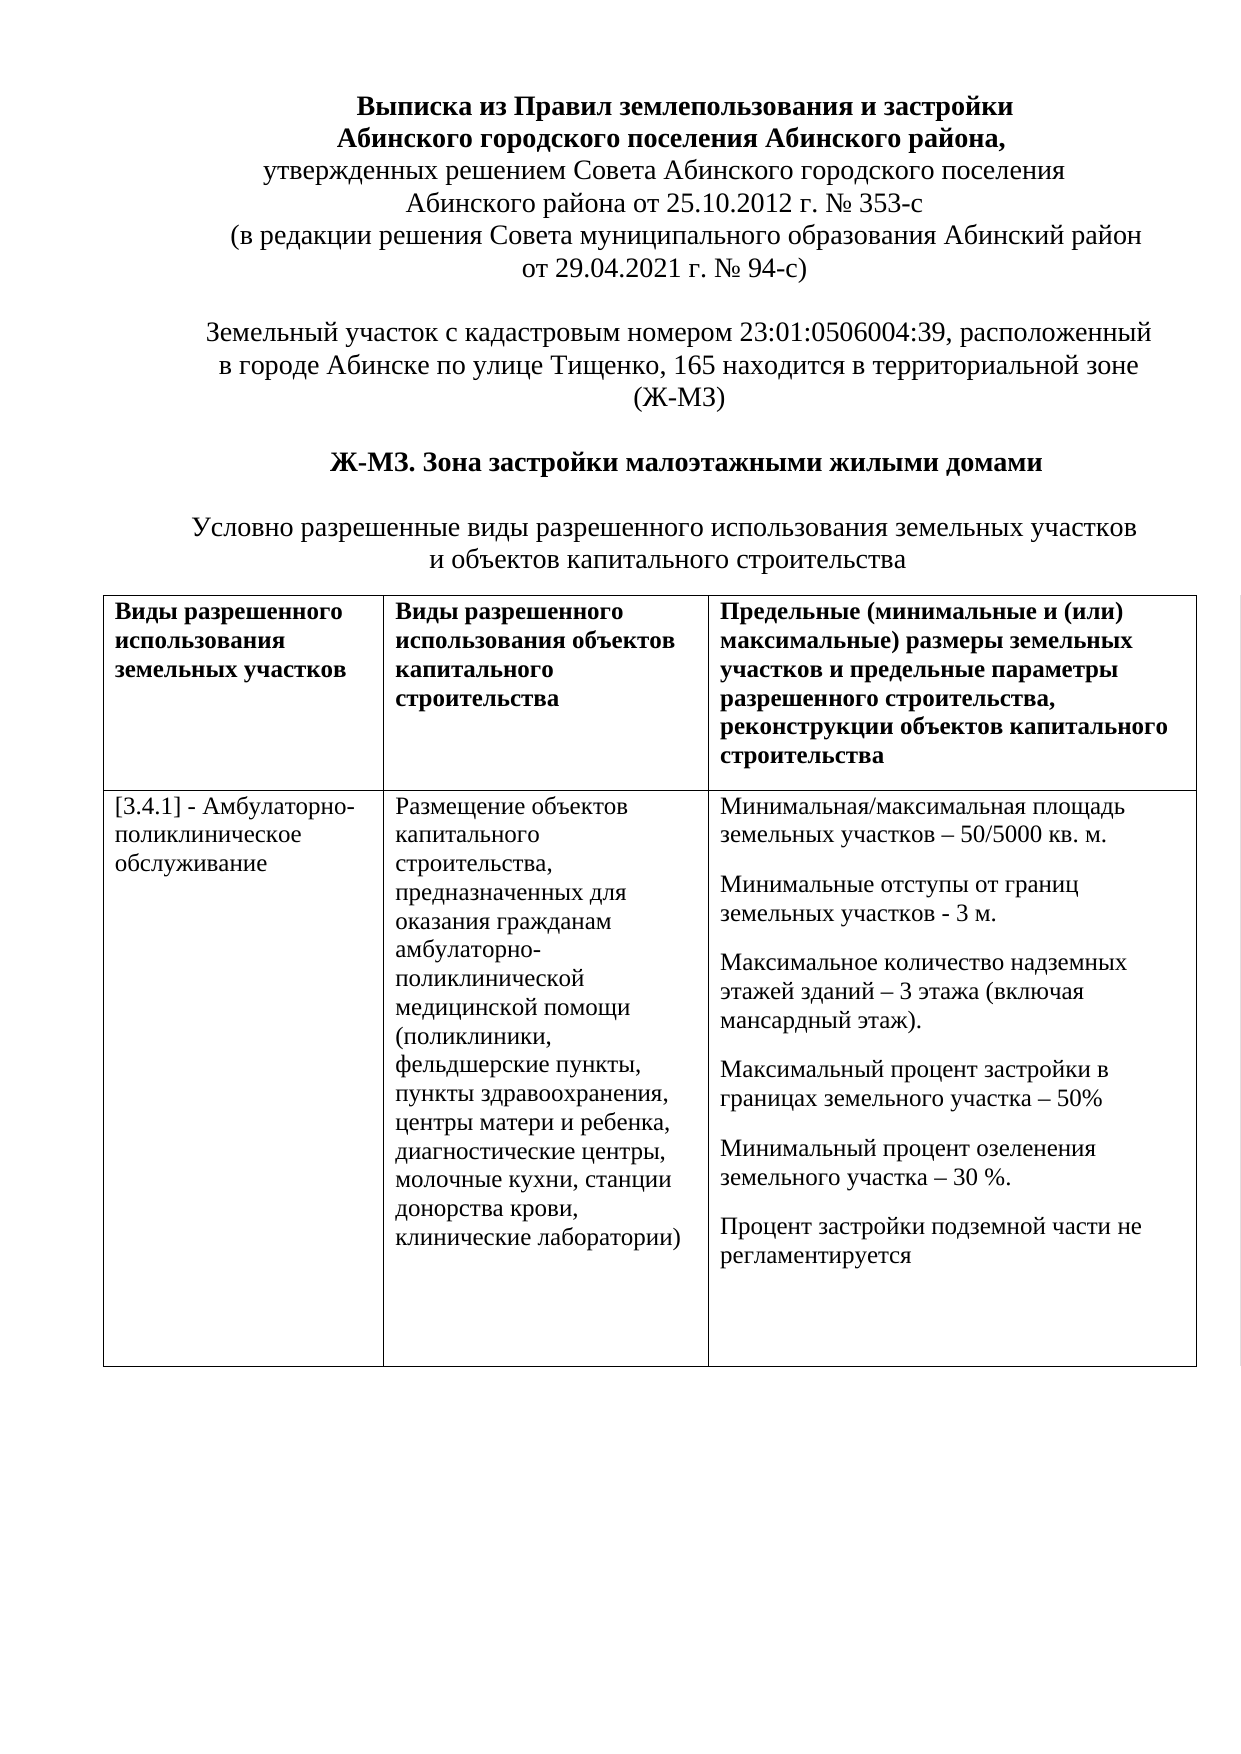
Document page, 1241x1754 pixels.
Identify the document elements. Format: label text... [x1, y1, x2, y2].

table_cell [3.4.1] - Амбулаторно-поликлиническое обслуживание [104, 791, 383, 1366]
text Выписка из Правил землепользования и застройки [177, 89, 1152, 121]
text Земельный участок с кадастровым номером 23:01:0506004:39, расположенный [177, 315, 1181, 348]
text утвержденных решением Совета Абинского городского поселения [177, 153, 1152, 186]
table_header Предельные (минимальные и (или) максимальные) размеры земельных участков и предельные параметры разрешенного строительства, реконструкции объектов капитального строительства [709, 596, 1196, 790]
text в городе Абинске по улице Тищенко, 165 находится в территориальной зоне (Ж-МЗ) [177, 348, 1181, 413]
table_cell Минимальная/максимальная площадь земельных участков – 50/5000 кв. м. Минимальные отступы от границ земельных участков - 3 м. Максимальное количество надземных этажей зданий – 3 этажа (включая мансардный этаж). Максимальный процент застройки в границах земельного участка – 50% Минимальный процент озеленения земельного участка – 30 %. Процент застройки подземной части не регламентируется [709, 791, 1196, 1366]
text Абинского района от 25.10.2012 г. № 353-с [177, 186, 1152, 218]
table_header Виды разрешенного использования земельных участков [104, 596, 383, 790]
text Условно разрешенные виды разрешенного использования земельных участков [177, 510, 1152, 542]
text Ж-МЗ. Зона застройки малоэтажными жилыми домами [177, 445, 1152, 477]
text (в редакции решения Совета муниципального образования Абинский район от 29.04.2021 г. № 94-с) [177, 218, 1152, 283]
text и объектов капитального строительства [177, 542, 1152, 574]
table_header [1197, 595, 1240, 1366]
table_header Виды разрешенного использования объектов капитального строительства [384, 596, 708, 790]
table_cell Размещение объектов капитального строительства, предназначенных для оказания гражданам амбулаторно-поликлинической медицинской помощи (поликлиники, фельдшерские пункты, пункты здравоохранения, центры матери и ребенка, диагностические центры, молочные кухни, станции донорства крови, клинические лаборатории) [384, 791, 708, 1366]
text Абинского городского поселения Абинского района, [177, 121, 1152, 153]
